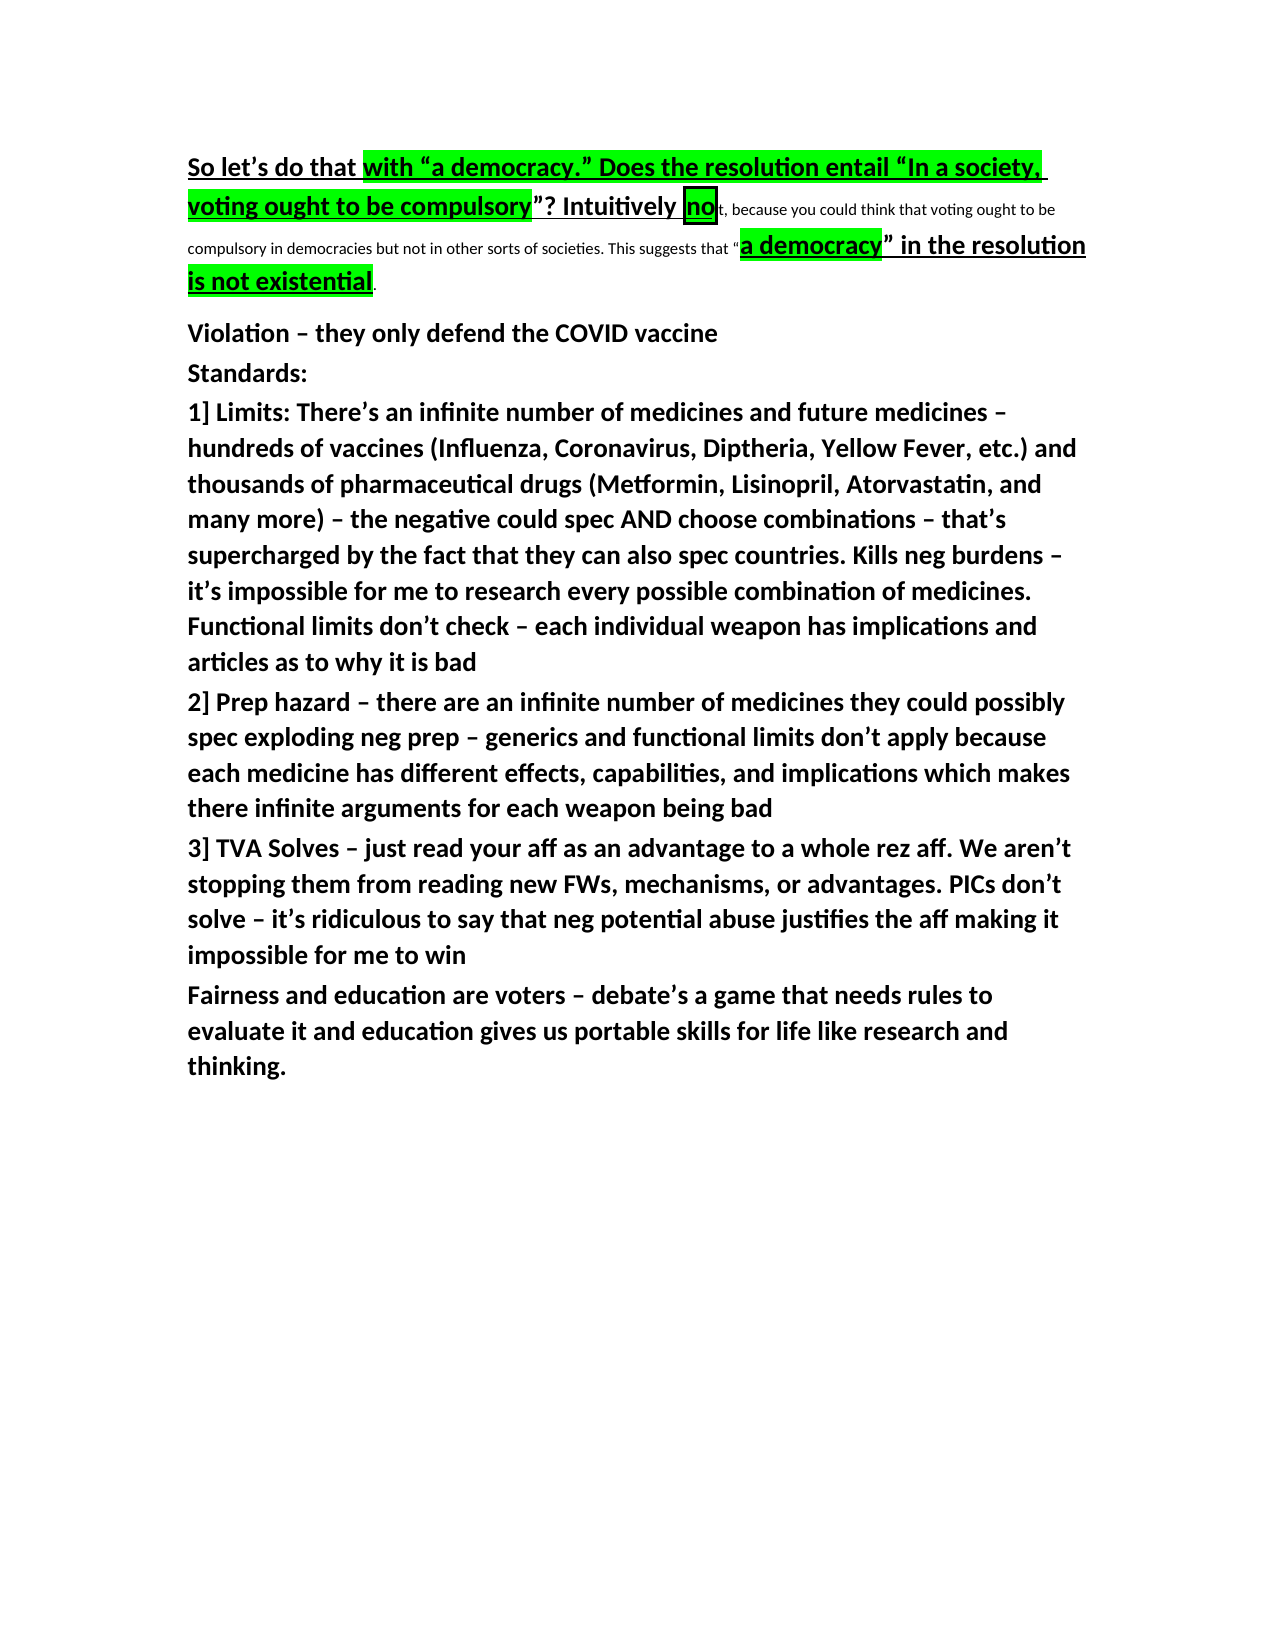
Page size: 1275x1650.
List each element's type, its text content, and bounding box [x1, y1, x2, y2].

subtitle 3] TVA Solves – just read your aff as an advantage to a whole rez aff. We aren’t stopping them from reading new FWs, mechanisms, or advantages. PICs don’t solve – it’s ridiculous to say that neg potential abuse justifies the aff making it impossible for me to win [187, 831, 1087, 971]
subtitle Violation – they only defend the COVID vaccine [187, 316, 1087, 349]
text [187, 150, 1087, 297]
subtitle 2] Prep hazard – there are an infinite number of medicines they could possibly spec exploding neg prep – generics and functional limits don’t apply because each medicine has different effects, capabilities, and implications which makes there infinite arguments for each weapon being bad [187, 685, 1087, 824]
subtitle Standards: [187, 356, 1087, 389]
subtitle 1] Limits: There’s an infinite number of medicines and future medicines – hundreds of vaccines (Influenza, Coronavirus, Diptheria, Yellow Fever, etc.) and thousands of pharmaceutical drugs (Metformin, Lisinopril, Atorvastatin, and many more) – the negative could spec AND choose combinations – that’s supercharged by the fact that they can also spec countries. Kills neg burdens – it’s impossible for me to research every possible combination of medicines. Functional limits don’t check – each individual weapon has implications and articles as to why it is bad [187, 396, 1087, 678]
subtitle Fairness and education are voters – debate’s a game that needs rules to evaluate it and education gives us portable skills for life like research and thinking. [187, 978, 1087, 1082]
